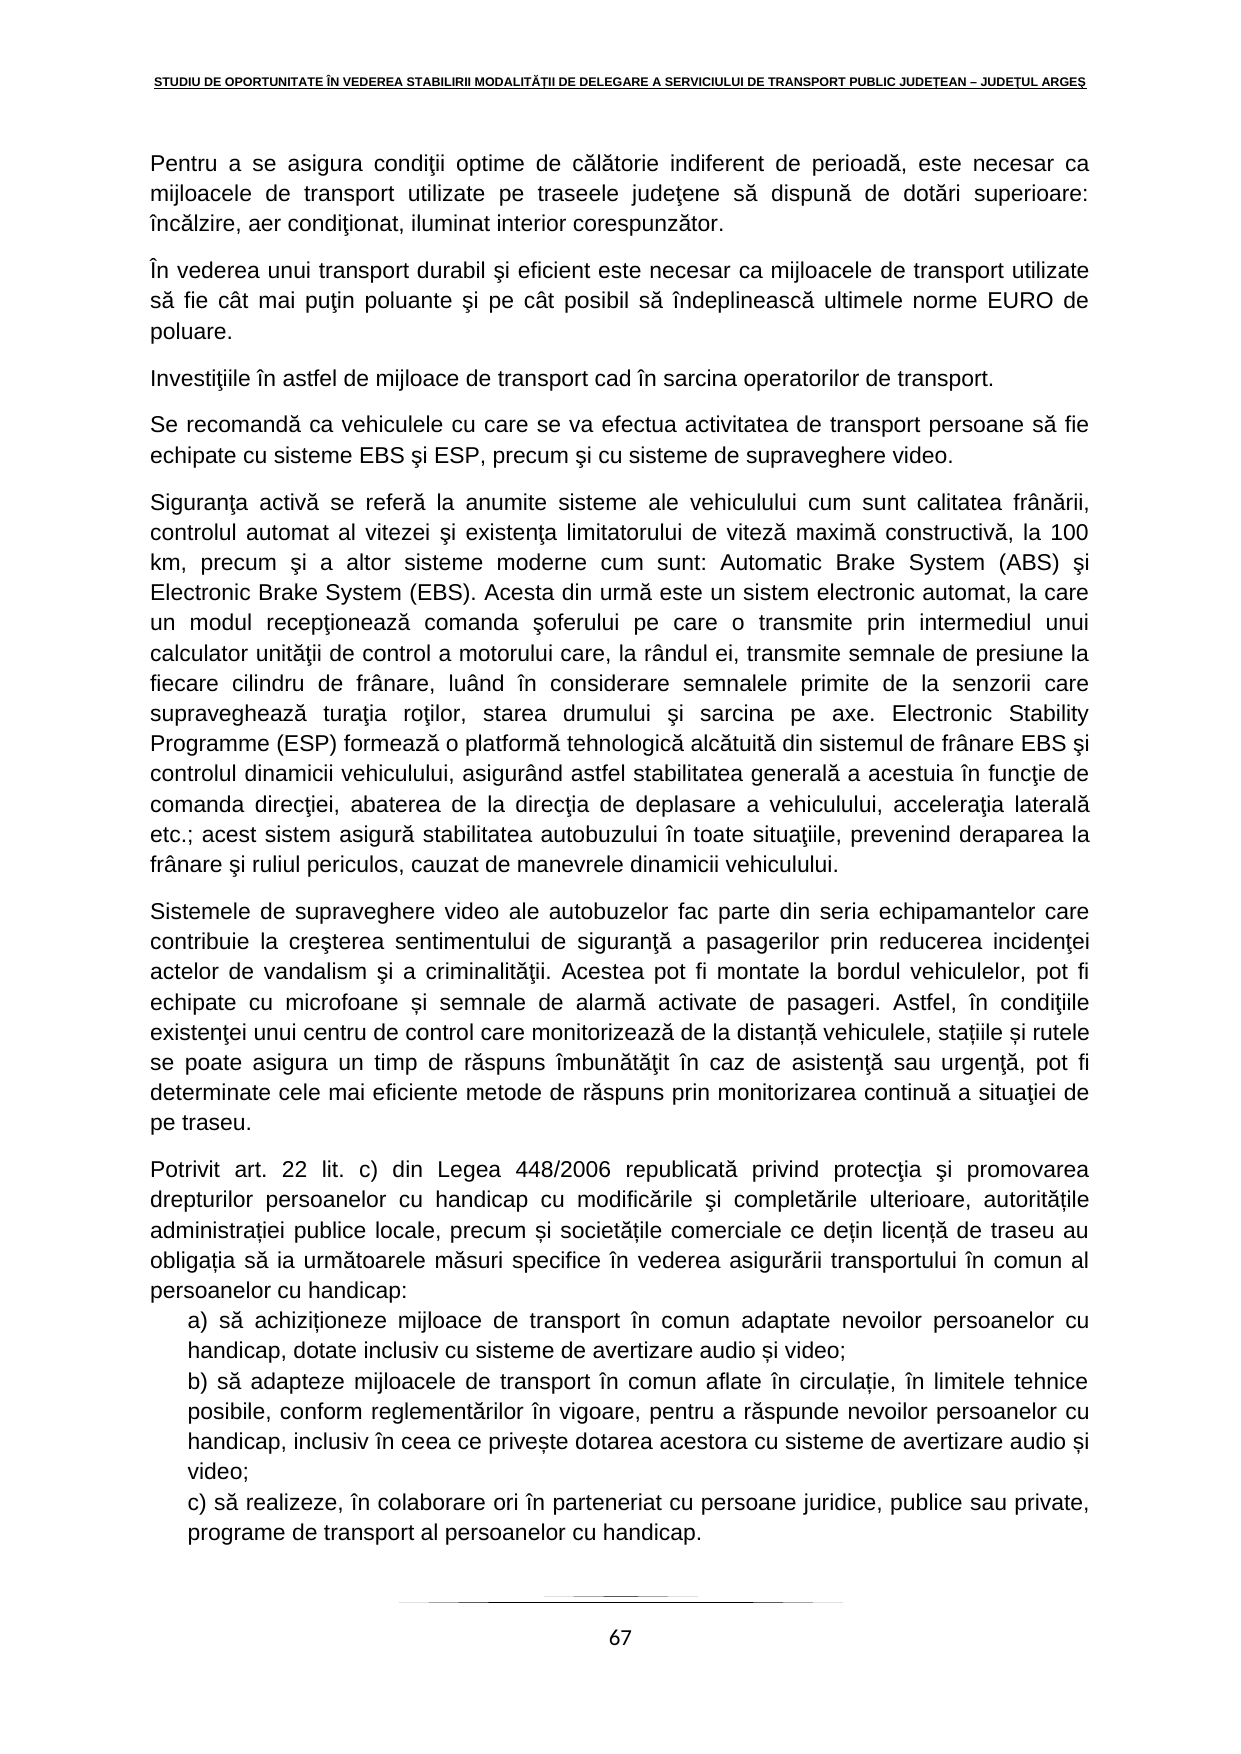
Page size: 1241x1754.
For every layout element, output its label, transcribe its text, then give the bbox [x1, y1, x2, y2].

text Pentru a se asigura condiţii optime de călătorie indiferent de perioadă, este necesar ca mijloacele de transport utilizate pe traseele judeţene să dispună de dotări superioare: încălzire, aer condiţionat, iluminat interior corespunzător. [150, 150, 1090, 237]
text Potrivit art. 22 lit. c) din Legea 448/2006 republicată privind protecţia şi promovarea drepturilor persoanelor cu handicap cu modificările şi completările ulterioare, autoritățile administrației publice locale, precum și societățile comerciale ce dețin licență de traseu au obligația să ia următoarele măsuri specifice în vederea asigurării transportului în comun al persoanelor cu handicap: [150, 1156, 1090, 1303]
text Sistemele de supraveghere video ale autobuzelor fac parte din seria echipamantelor care contribuie la creşterea sentimentului de siguranţă a pasagerilor prin reducerea incidenţei actelor de vandalism şi a criminalităţii. Acestea pot fi montate la bordul vehiculelor, pot fi echipate cu microfoane și semnale de alarmă activate de pasageri. Astfel, în condiţiile existenţei unui centru de control care monitorizează de la distanță vehiculele, stațiile și rutele se poate asigura un timp de răspuns îmbunătăţit în caz de asistenţă sau urgenţă, pot fi determinate cele mai eficiente metode de răspuns prin monitorizarea continuă a situaţiei de pe traseu. [150, 898, 1090, 1136]
text Investiţiile în astfel de mijloace de transport cad în sarcina operatorilor de transport. [150, 364, 1090, 391]
text a) să achiziționeze mijloace de transport în comun adaptate nevoilor persoanelor cu handicap, dotate inclusiv cu sisteme de avertizare audio și video; [187, 1307, 1090, 1364]
text b) să adapteze mijloacele de transport în comun aflate în circulație, în limitele tehnice posibile, conform reglementărilor în vigoare, pentru a răspunde nevoilor persoanelor cu handicap, inclusiv în ceea ce privește dotarea acestora cu sisteme de avertizare audio și video; [187, 1368, 1090, 1485]
text În vederea unui transport durabil şi eficient este necesar ca mijloacele de transport utilizate să fie cât mai puţin poluante şi pe cât posibil să îndeplinească ultimele norme EURO de poluare. [150, 257, 1090, 344]
text c) să realizeze, în colaborare ori în parteneriat cu persoane juridice, publice sau private, programe de transport al persoanelor cu handicap. [187, 1488, 1090, 1545]
text Se recomandă ca vehiculele cu care se va efectua activitatea de transport persoane să fie echipate cu sisteme EBS şi ESP, precum şi cu sisteme de supraveghere video. [150, 411, 1090, 468]
text Siguranţa activă se referă la anumite sisteme ale vehiculului cum sunt calitatea frânării, controlul automat al vitezei şi existenţa limitatorului de viteză maximă constructivă, la 100 km, precum şi a altor sisteme moderne cum sunt: Automatic Brake System (ABS) şi Electronic Brake System (EBS). Acesta din urmă este un sistem electronic automat, la care un modul recepţionează comanda şoferului pe care o transmite prin intermediul unui calculator unităţii de control a motorului care, la rândul ei, transmite semnale de presiune la fiecare cilindru de frânare, luând în considerare semnalele primite de la senzorii care supraveghează turaţia roţilor, starea drumului şi sarcina pe axe. Electronic Stability Programme (ESP) formează o platformă tehnologică alcătuită din sistemul de frânare EBS şi controlul dinamicii vehiculului, asigurând astfel stabilitatea generală a acestuia în funcţie de comanda direcţiei, abaterea de la direcţia de deplasare a vehiculului, acceleraţia laterală etc.; acest sistem asigură stabilitatea autobuzului în toate situaţiile, prevenind deraparea la frânare şi ruliul periculos, cauzat de manevrele dinamicii vehiculului. [150, 488, 1090, 877]
